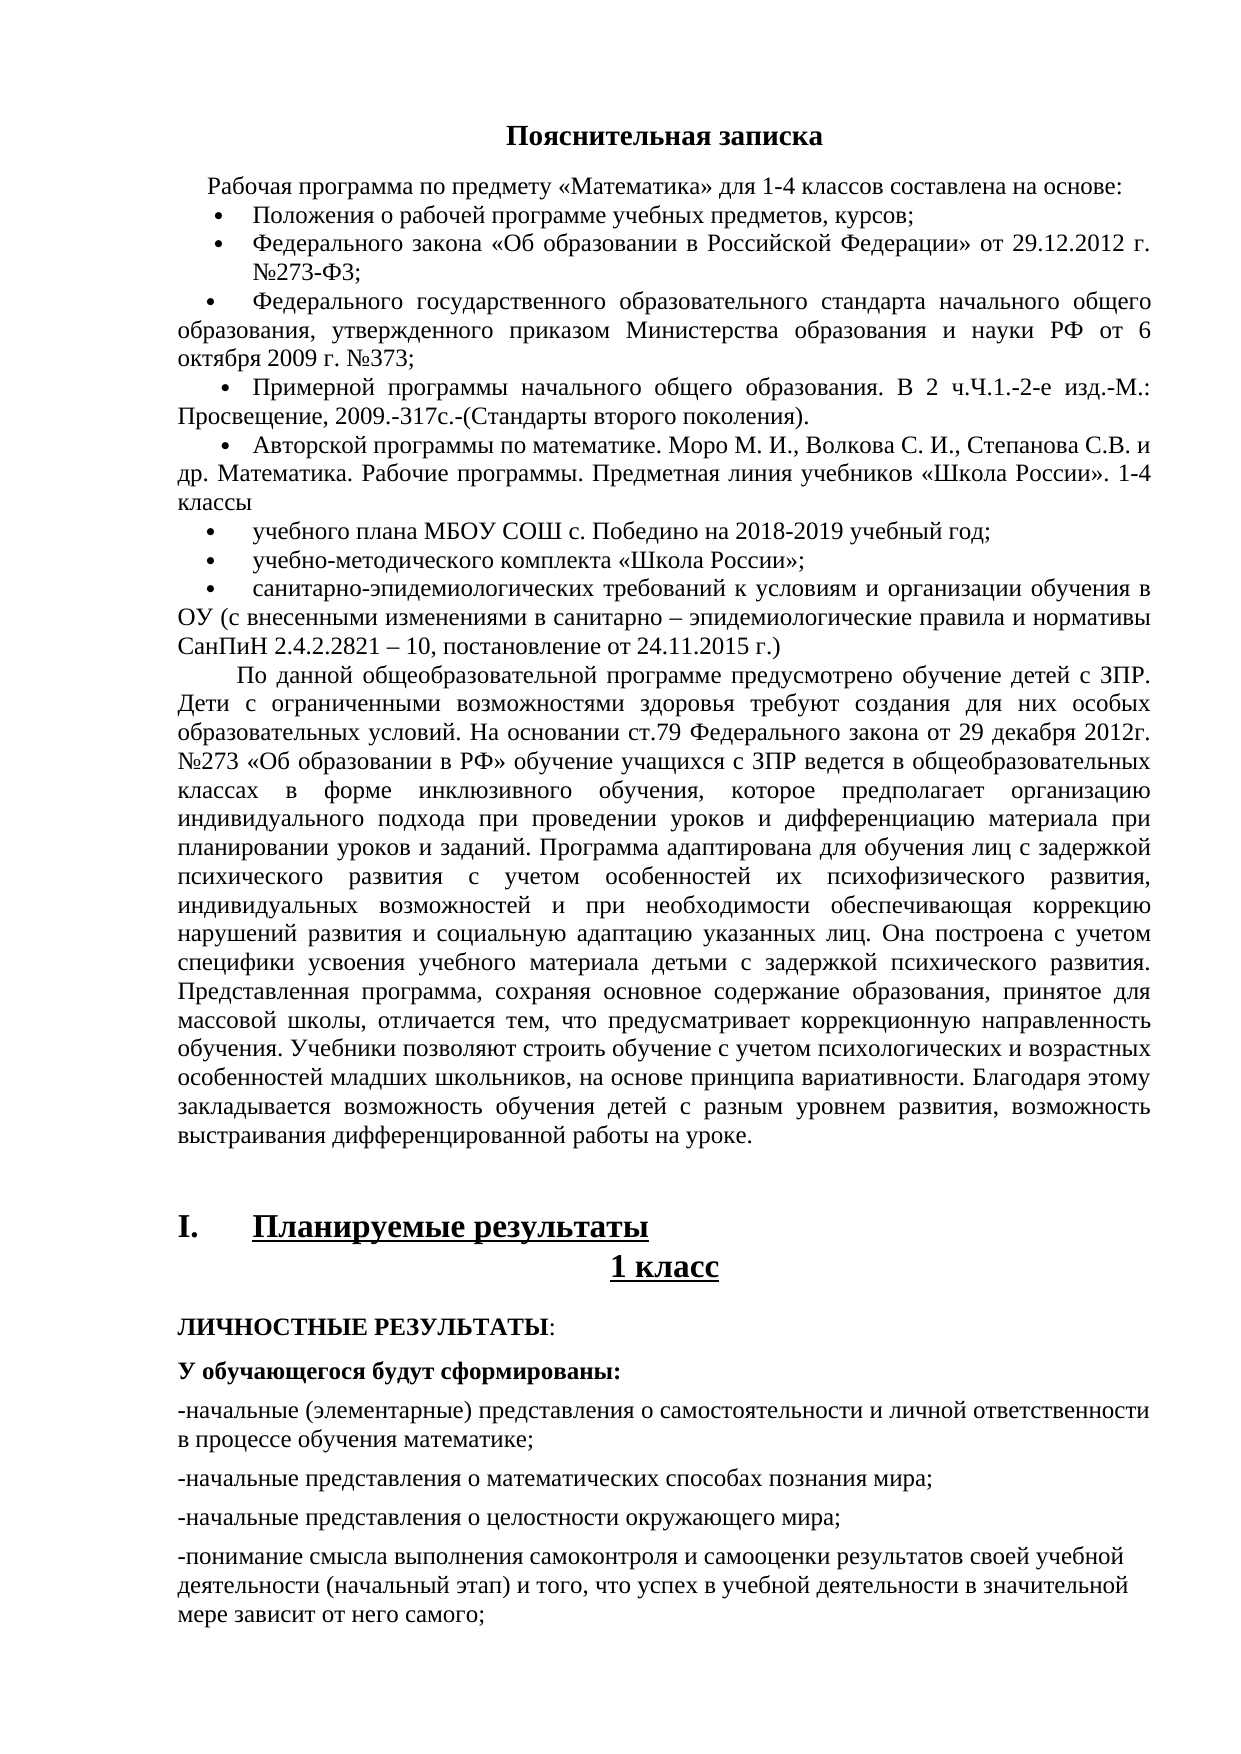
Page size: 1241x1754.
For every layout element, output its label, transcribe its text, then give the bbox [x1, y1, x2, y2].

list санитарно-эпидемиологических требований к условиям и организации обучения в ОУ (с внесенными изменениями в санитарно – эпидемиологические правила и нормативы СанПиН 2.4.2.2821 – 10, постановление от 24.11.2015 г.) [177, 573, 1152, 660]
list учебного плана МБОУ СОШ с. Победино на 2018-2019 учебный год; [177, 516, 1152, 545]
text ЛИЧНОСТНЫЕ РЕЗУЛЬТАТЫ: [177, 1312, 1152, 1340]
text По данной общеобразовательной программе предусмотрено обучение детей с ЗПР. Дети с ограниченными возможностями здоровья требуют создания для них особых образовательных условий. На основании ст.79 Федерального закона от 29 декабря 2012г. №273 «Об образовании в РФ» обучение учащихся с ЗПР ведется в общеобразовательных классах в форме инклюзивного обучения, которое предполагает организацию индивидуального подхода при проведении уроков и дифференциацию материала при планировании уроков и заданий. Программа адаптирована для обучения лиц с задержкой психического развития с учетом особенностей их психофизического развития, индивидуальных возможностей и при необходимости обеспечивающая коррекцию нарушений развития и социальную адаптацию указанных лиц. Она построена с учетом специфики усвоения учебного материала детьми с задержкой психического развития. Представленная программа, сохраняя основное содержание образования, принятое для массовой школы, отличается тем, что предусматривает коррекционную направленность обучения. Учебники позволяют строить обучение с учетом психологических и возрастных особенностей младших школьников, на основе принципа вариативности. Благодаря этому закладывается возможность обучения детей с разным уровнем развития, возможность выстраивания дифференцированной работы на уроке. [177, 660, 1152, 1148]
list Планируемые результаты [177, 1206, 1152, 1245]
list Федерального закона «Об образовании в Российской Федерации» от 29.12.2012 г. №273-Ф3; [215, 228, 1152, 286]
text У обучающегося будут сформированы: [177, 1356, 1152, 1385]
text Пояснительная записка [177, 118, 1152, 152]
list Примерной программы начального общего образования. В 2 ч.Ч.1.-2-е изд.-М.: Просвещение, 2009.-317с.-(Стандарты второго поколения). [177, 372, 1152, 430]
list Положения о рабочей программе учебных предметов, курсов; [215, 200, 1152, 228]
text -начальные представления о целостности окружающего мира; [177, 1502, 1152, 1531]
list Авторской программы по математике. Моро М. И., Волкова С. И., Степанова С.В. и др. Математика. Рабочие программы. Предметная линия учебников «Школа России». 1-4 классы [177, 430, 1152, 516]
text 1 класс [177, 1247, 1152, 1285]
text -понимание смысла выполнения самоконтроля и самооценки результатов своей учебной деятельности (начальный этап) и того, что успех в учебной деятельности в значительной мере зависит от него самого; [177, 1541, 1152, 1628]
list Федерального государственного образовательного стандарта начального общего образования, утвержденного приказом Министерства образования и науки РФ от 6 октября 2009 г. №373; [177, 286, 1152, 372]
text -начальные представления о математических способах познания мира; [177, 1463, 1152, 1492]
text -начальные (элементарные) представления о самостоятельности и личной ответственности в процессе обучения математике; [177, 1395, 1152, 1453]
text Рабочая программа по предмету «Математика» для 1-4 классов составлена на основе: [177, 171, 1152, 200]
list учебно-методического комплекта «Школа России»; [177, 545, 1152, 573]
